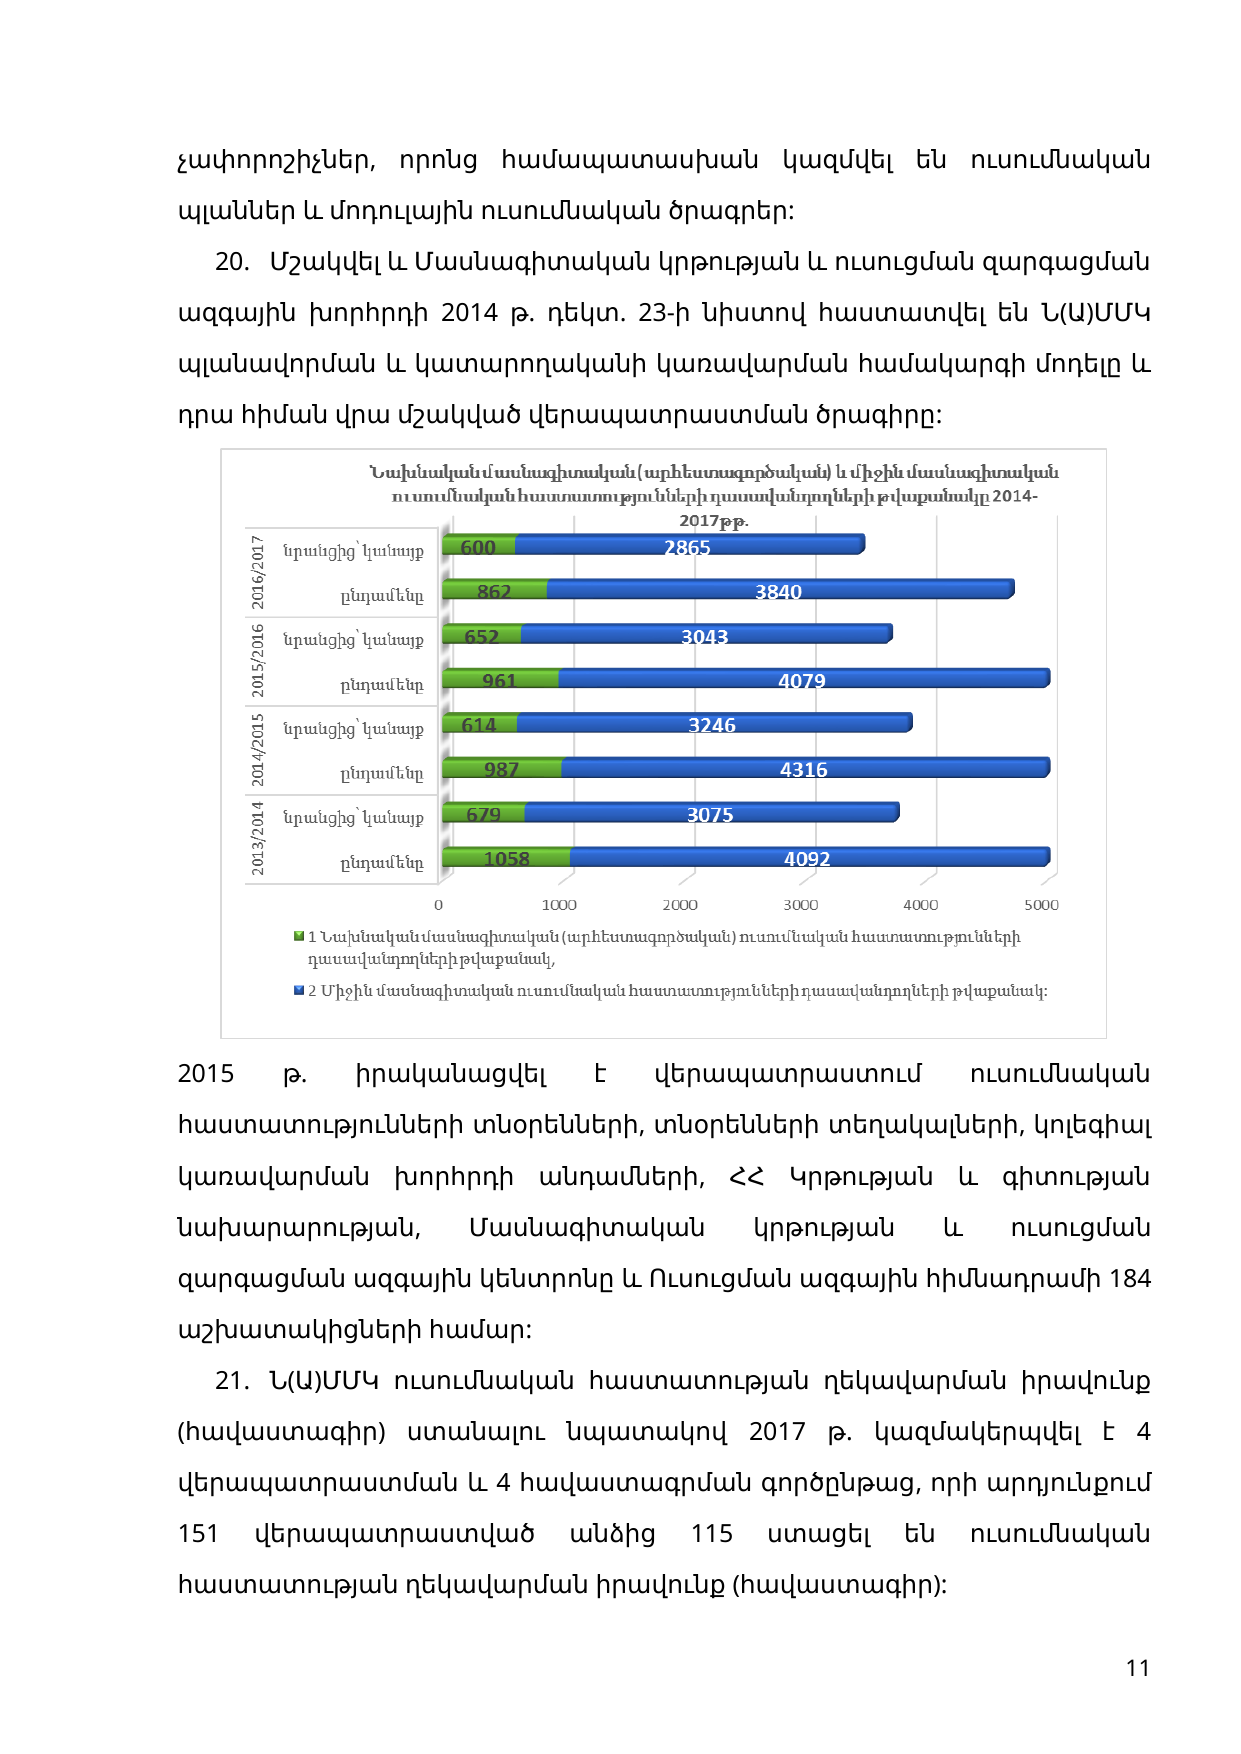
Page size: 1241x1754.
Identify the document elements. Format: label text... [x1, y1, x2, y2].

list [177, 142, 1152, 227]
picture [220, 448, 1107, 1039]
list Ն(Ա)ՄՄԿ ուսումնական հաստատության ղեկավարման իրավունք (հավաստագիր) ստանալու նպատակով 2017 թ. կազմակերպվել է 4 վերապատրաստման և 4 հավաստագրման գործընթաց, որի արդյունքում 151 վերապատրաստված անձից 115 ստացել են ուսումնական հաստատության ղեկավարման իրավունք (հավաստագիր): [177, 1362, 1152, 1601]
list Մշակվել և Մասնագիտական կրթության և ուսուցման զարգացման ազգային խորհրդի 2014 թ. դեկտ. 23-ի նիստով հաստատվել են Ն(Ա)ՄՄԿ պլանավորման և կատարողականի կառավարման համակարգի մոդելը և դրա հիման վրա մշակված վերապատրաստման ծրագիրը: [177, 244, 1152, 431]
